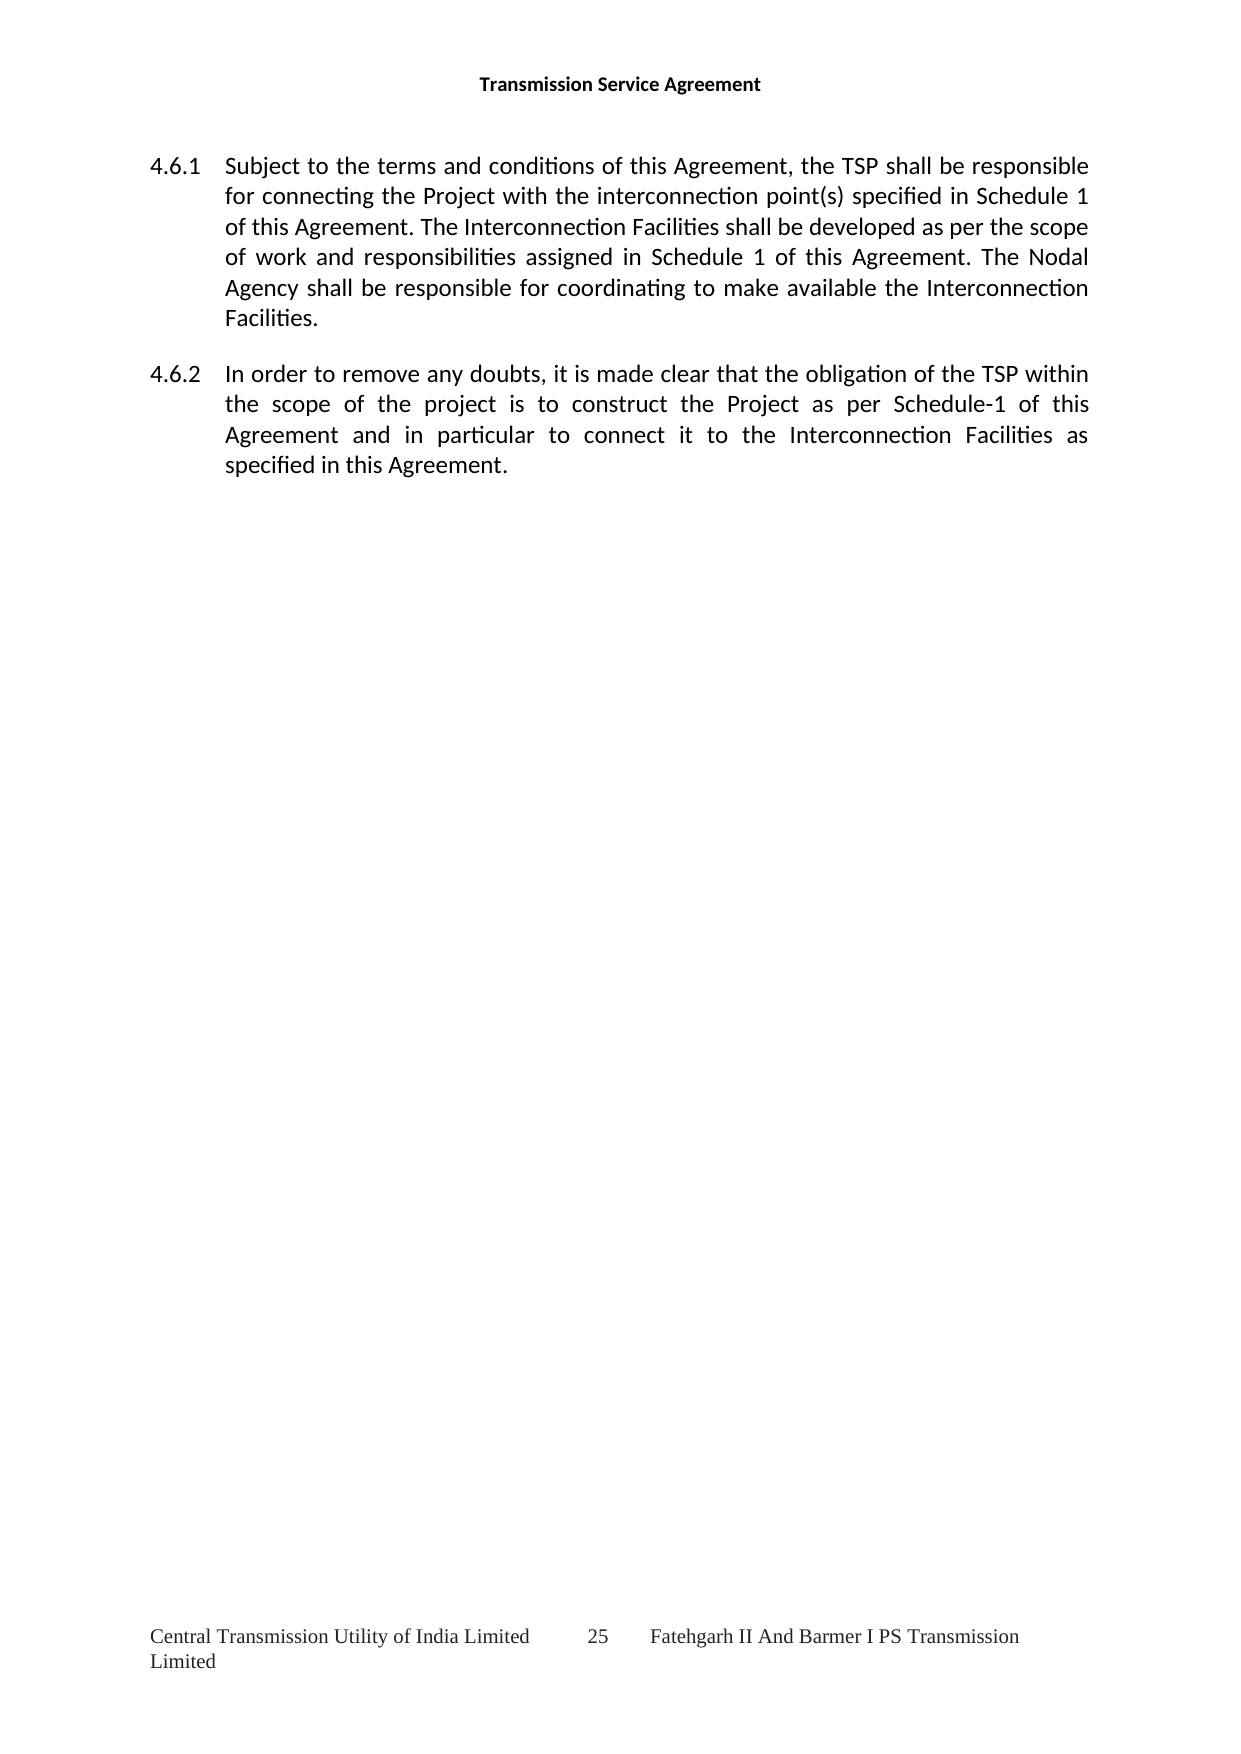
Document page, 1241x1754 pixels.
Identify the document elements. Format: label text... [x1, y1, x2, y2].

subtitle Subject to the terms and conditions of this Agreement, the TSP shall be responsible for connecting the Project with the interconnection point(s) specified in Schedule 1 of this Agreement. The Interconnection Facilities shall be developed as per the scope of work and responsibilities assigned in Schedule 1 of this Agreement. The Nodal Agency shall be responsible for coordinating to make available the Interconnection Facilities. [150, 150, 1090, 333]
subtitle In order to remove any doubts, it is made clear that the obligation of the TSP within the scope of the project is to construct the Project as per Schedule-1 of this Agreement and in particular to connect it to the Interconnection Facilities as specified in this Agreement. [150, 358, 1090, 480]
